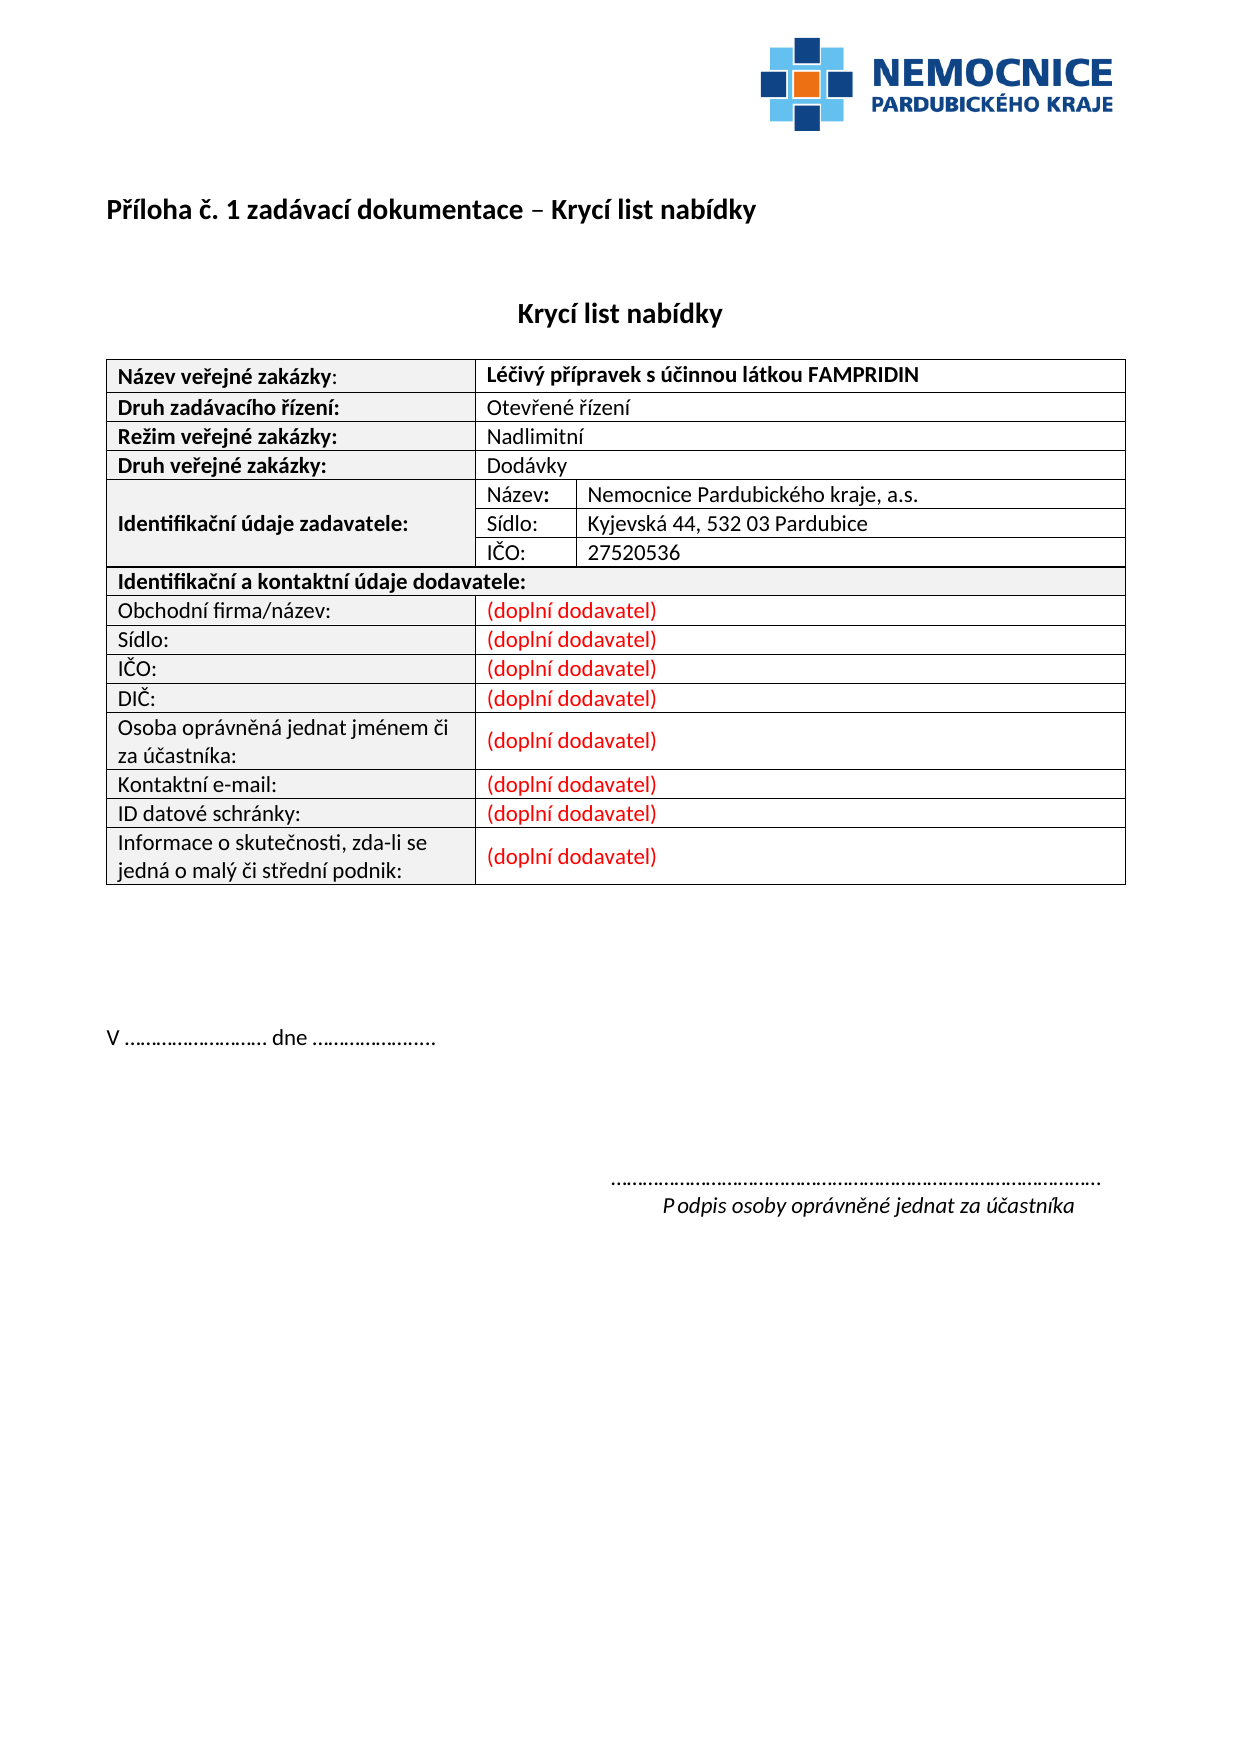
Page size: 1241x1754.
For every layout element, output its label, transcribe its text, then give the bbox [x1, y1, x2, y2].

table_cell Nadlimitní [476, 422, 1125, 450]
table_cell DIČ: [107, 684, 475, 712]
table_cell Otevřené řízení [476, 393, 1125, 421]
table_cell Sídlo: [476, 509, 576, 537]
text Podpis osoby oprávněné jednat za účastníka [106, 1191, 1134, 1219]
table_cell Dodávky [476, 451, 1125, 479]
table_cell Druh zadávacího řízení: [107, 393, 475, 421]
table_cell IČO: [476, 538, 576, 566]
table_cell Název: [476, 480, 576, 508]
table_cell (doplní dodavatel) [476, 770, 1125, 798]
table_cell (doplní dodavatel) [476, 655, 1125, 683]
table_header Název veřejné zakázky: [107, 360, 475, 392]
table_header Léčivý přípravek s účinnou látkou FAMPRIDIN [476, 360, 1125, 392]
table_cell Nemocnice Pardubického kraje, a.s. [577, 480, 1125, 508]
table_cell Identifikační údaje zadavatele: [107, 480, 475, 566]
table_cell (doplní dodavatel) [476, 684, 1125, 712]
table_cell (doplní dodavatel) [476, 799, 1125, 827]
table_cell ID datové schránky: [107, 799, 475, 827]
table_cell Identifikační a kontaktní údaje dodavatele: [107, 568, 1125, 595]
text ………………………………………………………………………………… [106, 1163, 1134, 1191]
table_cell (doplní dodavatel) [476, 828, 1125, 884]
picture [759, 37, 1113, 132]
table_cell Kyjevská 44, 532 03 Pardubice [577, 509, 1125, 537]
table_cell Režim veřejné zakázky: [107, 422, 475, 450]
text Příloha č. 1 zadávací dokumentace – Krycí list nabídky [106, 191, 1134, 227]
table_cell Obchodní firma/název: [107, 596, 475, 624]
table_cell (doplní dodavatel) [476, 713, 1125, 769]
table_cell Druh veřejné zakázky: [107, 451, 475, 479]
text Krycí list nabídky [106, 295, 1134, 331]
table_cell Informace o skutečnosti, zda-li se jedná o malý či střední podnik: [107, 828, 475, 884]
table_cell Osoba oprávněná jednat jménem či za účastníka: [107, 713, 475, 769]
table_cell (doplní dodavatel) [476, 596, 1125, 624]
table_cell Sídlo: [107, 626, 475, 653]
table_cell 27520536 [577, 538, 1125, 566]
table_cell (doplní dodavatel) [476, 626, 1125, 653]
text V ……………………… dne ………………..... [106, 1023, 1134, 1051]
table_cell IČO: [107, 655, 475, 683]
table_cell Kontaktní e-mail: [107, 770, 475, 798]
